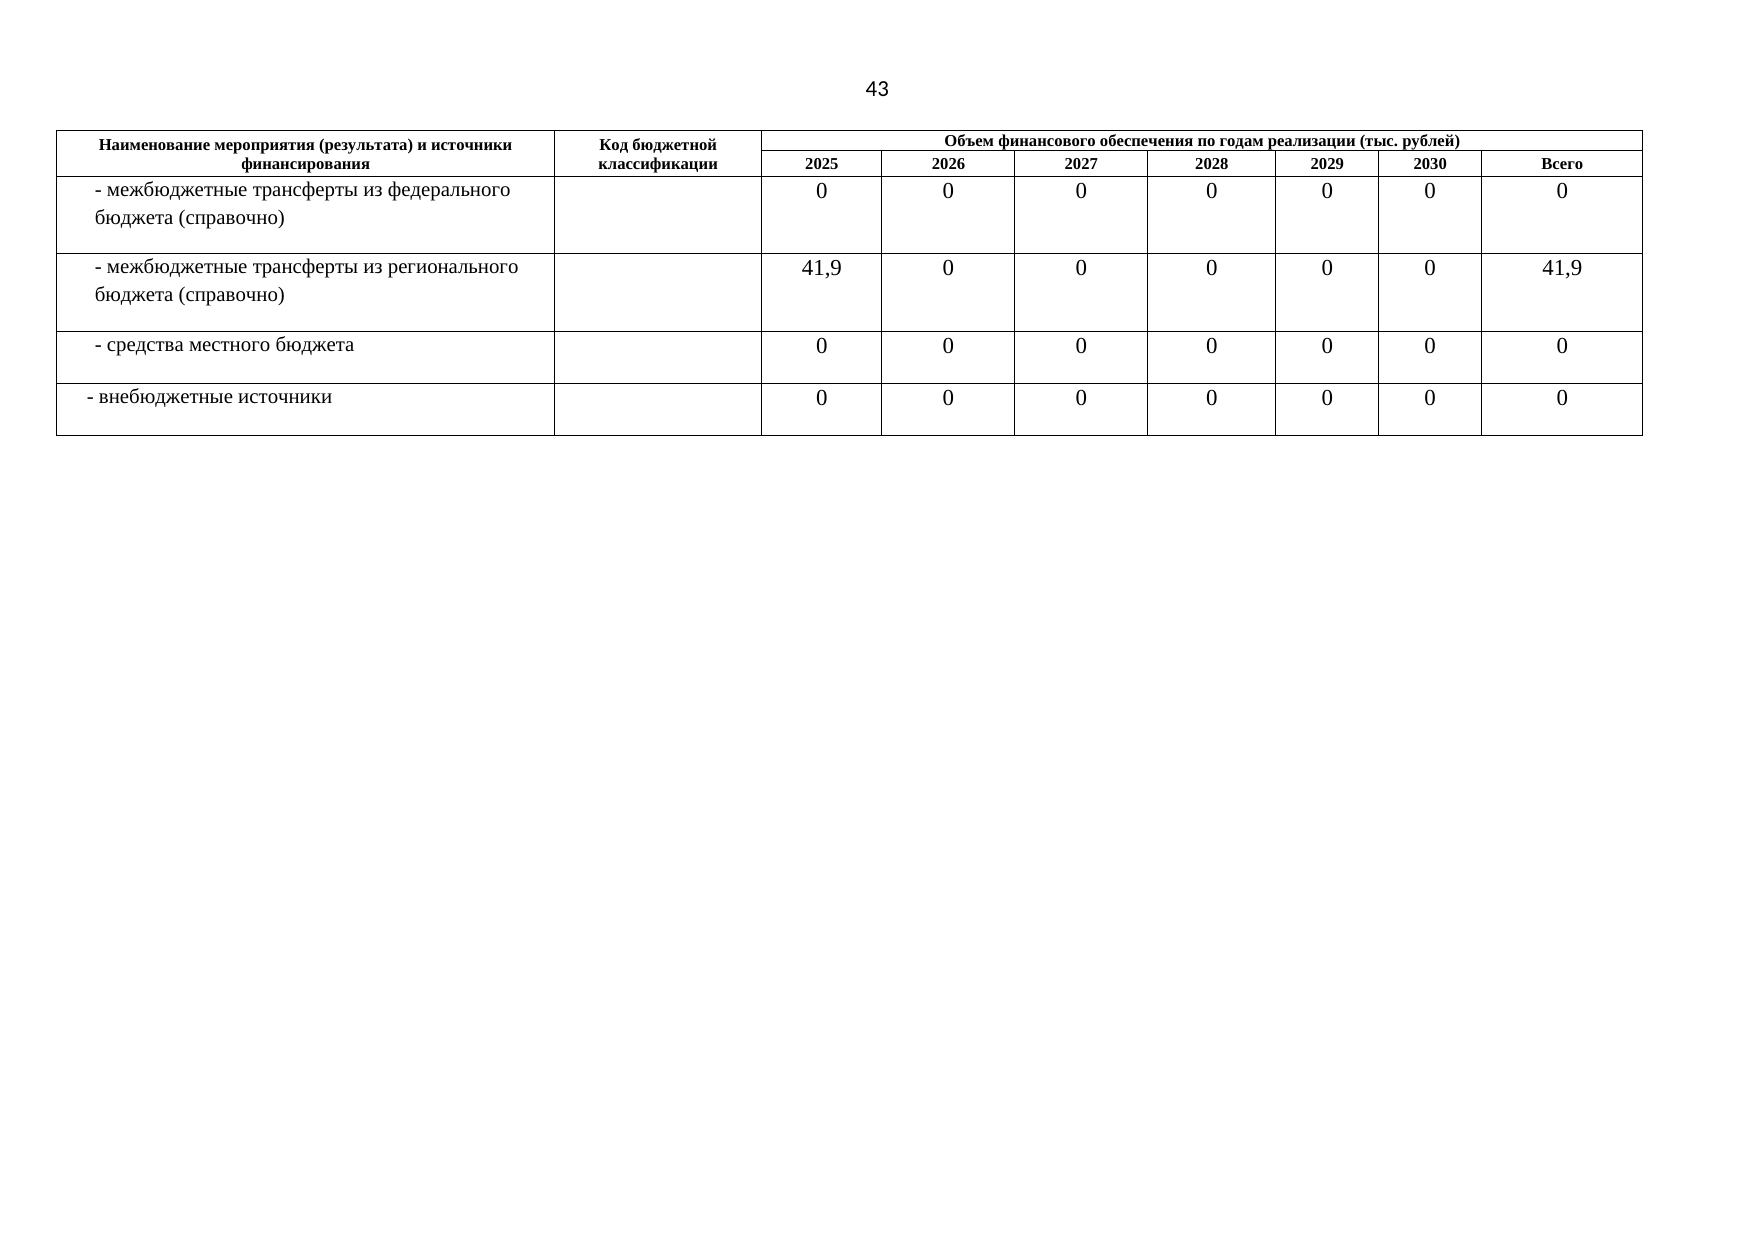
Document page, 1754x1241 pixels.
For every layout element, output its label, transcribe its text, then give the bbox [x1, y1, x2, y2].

table_cell 0 [1379, 332, 1481, 383]
table_cell 0 [882, 254, 1014, 331]
table_cell 0 [882, 332, 1014, 383]
table_cell 2030 [1379, 151, 1481, 176]
table_cell 2029 [1276, 151, 1378, 176]
table_cell 0 [1379, 254, 1481, 331]
table_cell 0 [882, 177, 1014, 253]
table_cell 2027 [1015, 151, 1147, 176]
table_cell 0 [1148, 332, 1275, 383]
table_cell 0 [1015, 384, 1147, 435]
table_cell [555, 332, 761, 383]
table_cell 0 [1276, 332, 1378, 383]
table_cell 0 [1379, 384, 1481, 435]
table_cell 0 [1482, 177, 1642, 253]
table_cell 0 [762, 384, 881, 435]
table_cell 0 [762, 332, 881, 383]
table_cell 41,9 [1482, 254, 1642, 331]
table_cell 0 [1148, 384, 1275, 435]
table_cell 2025 [762, 151, 881, 176]
table_cell 0 [1482, 332, 1642, 383]
table_cell 2026 [882, 151, 1014, 176]
table_cell [555, 254, 761, 331]
table_cell 0 [1276, 384, 1378, 435]
table_cell 0 [1276, 254, 1378, 331]
table_cell - межбюджетные трансферты из регионального бюджета (справочно) [57, 254, 554, 331]
table_header Объем финансового обеспечения по годам реализации (тыс. рублей) [762, 131, 1642, 150]
table_cell 0 [762, 177, 881, 253]
table_cell 0 [1015, 332, 1147, 383]
table_cell [555, 384, 761, 435]
table_cell 0 [882, 384, 1014, 435]
table_cell Всего [1482, 151, 1642, 176]
table_cell 0 [1015, 177, 1147, 253]
table_cell 0 [1148, 254, 1275, 331]
table_header Наименование мероприятия (результата) и источники финансирования [57, 131, 554, 176]
table_cell 0 [1276, 177, 1378, 253]
table_cell 0 [1148, 177, 1275, 253]
table_cell [555, 177, 761, 253]
table_cell - внебюджетные источники [57, 384, 554, 435]
table_cell 0 [1379, 177, 1481, 253]
table_cell - средства местного бюджета [57, 332, 554, 383]
table_cell 0 [1482, 384, 1642, 435]
table_cell 41,9 [762, 254, 881, 331]
table_header Код бюджетной классификации [555, 131, 761, 176]
table_cell 2028 [1148, 151, 1275, 176]
table_cell 0 [1015, 254, 1147, 331]
table_cell - межбюджетные трансферты из федерального бюджета (справочно) [57, 177, 554, 253]
